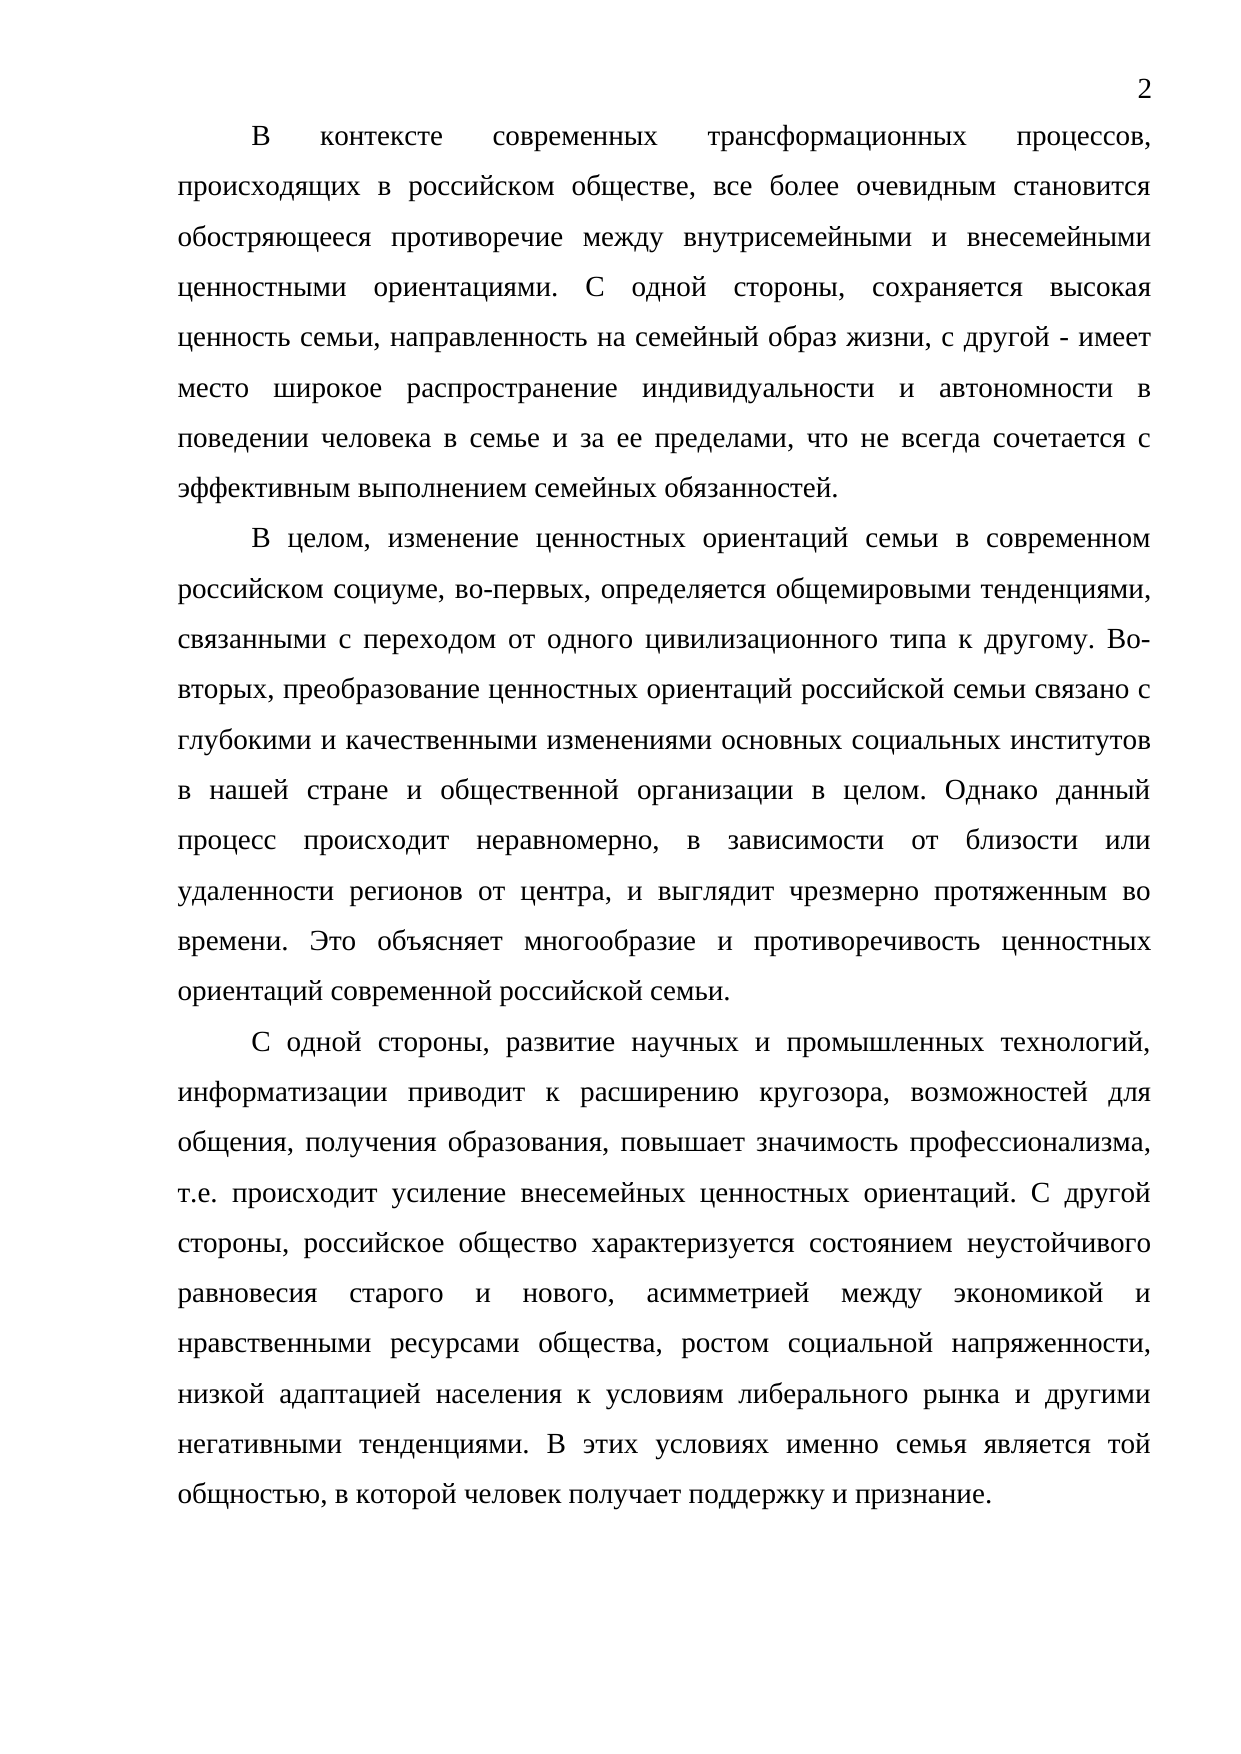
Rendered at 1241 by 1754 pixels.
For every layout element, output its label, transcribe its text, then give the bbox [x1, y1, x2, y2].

text С одной стороны, развитие научных и промышленных технологий, информатизации приводит к расширению кругозора, возможностей для общения, получения образования, повышает значимость профессионализма, т.е. происходит усиление внесемейных ценностных ориентаций. С другой стороны, российское общество характеризуется состоянием неустойчивого равновесия старого и нового, асимметрией между экономикой и нравственными ресурсами общества, ростом социальной напряженности, низкой адаптацией населения к условиям либерального рынка и другими негативными тенденциями. В этих условиях именно семья является той общностью, в которой человек получает поддержку и признание. [177, 1024, 1152, 1510]
text В целом, изменение ценностных ориентаций семьи в современном российском социуме, во-первых, определяется общемировыми тенденциями, связанными с переходом от одного цивилизационного типа к другому. Во-вторых, преобразование ценностных ориентаций российской семьи связано с глубокими и качественными изменениями основных социальных институтов в нашей стране и общественной организации в целом. Однако данный процесс происходит неравномерно, в зависимости от близости или удаленности регионов от центра, и выглядит чрезмерно протяженным во времени. Это объясняет многообразие и противоречивость ценностных ориентаций современной российской семьи. [177, 521, 1152, 1007]
text В контексте современных трансформационных процессов, происходящих в российском обществе, все более очевидным становится обостряющееся противоречие между внутрисемейными и внесемейными ценностными ориентациями. С одной стороны, сохраняется высокая ценность семьи, направленность на семейный образ жизни, с другой - имеет место широкое распространение индивидуальности и автономности в поведении человека в семье и за ее пределами, что не всегда сочетается с эффективным выполнением семейных обязанностей. [177, 118, 1152, 504]
